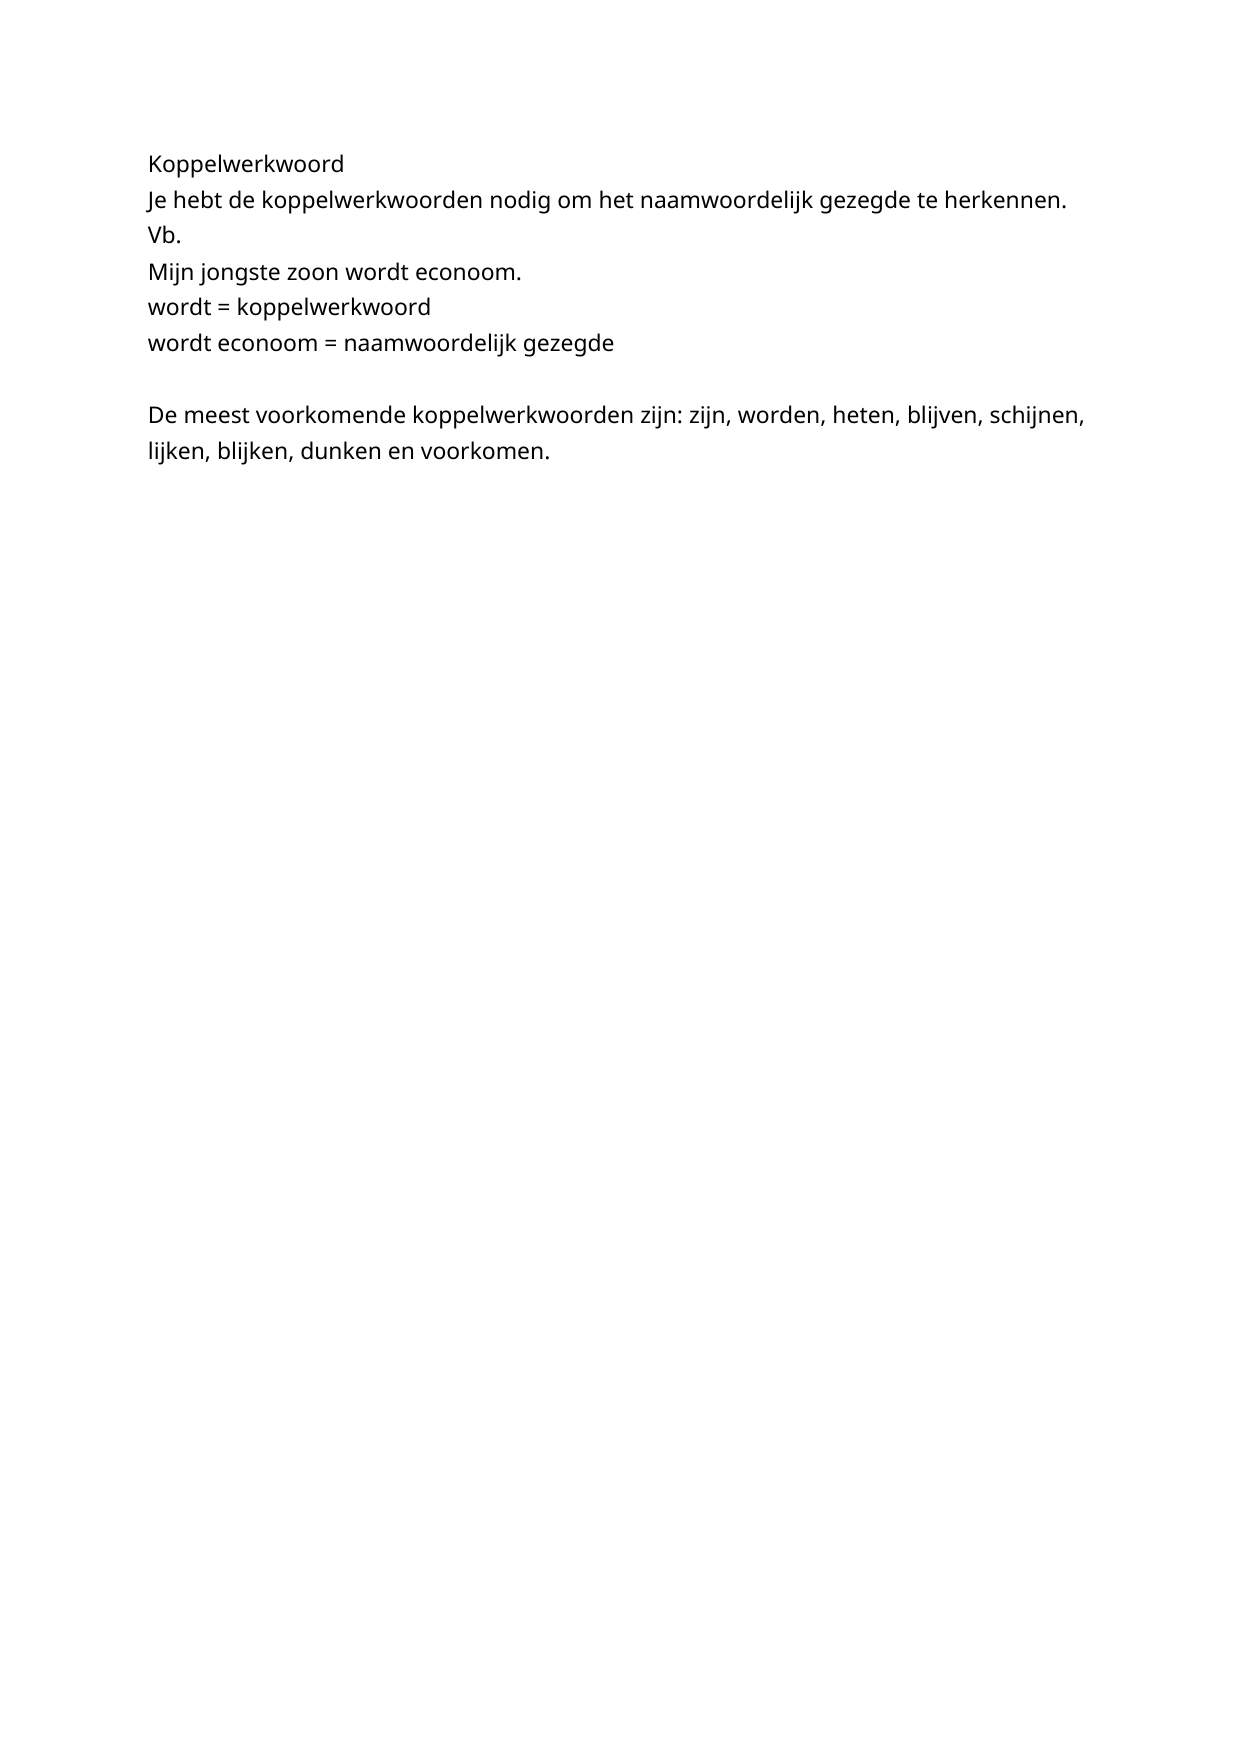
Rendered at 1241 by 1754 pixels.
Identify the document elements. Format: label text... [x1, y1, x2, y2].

text Koppelwerkwoord [148, 148, 1093, 179]
text wordt econoom = naamwoordelijk gezegde [148, 327, 1093, 358]
text wordt = koppelwerkwoord [148, 291, 1093, 323]
text Je hebt de koppelwerkwoorden nodig om het naamwoordelijk gezegde te herkennen. [148, 183, 1093, 215]
text De meest voorkomende koppelwerkwoorden zijn: zijn, worden, heten, blijven, schijnen, lijken, blijken, dunken en voorkomen. [148, 399, 1093, 466]
text Vb. [148, 219, 1093, 251]
text Mijn jongste zoon wordt econoom. [148, 255, 1093, 287]
